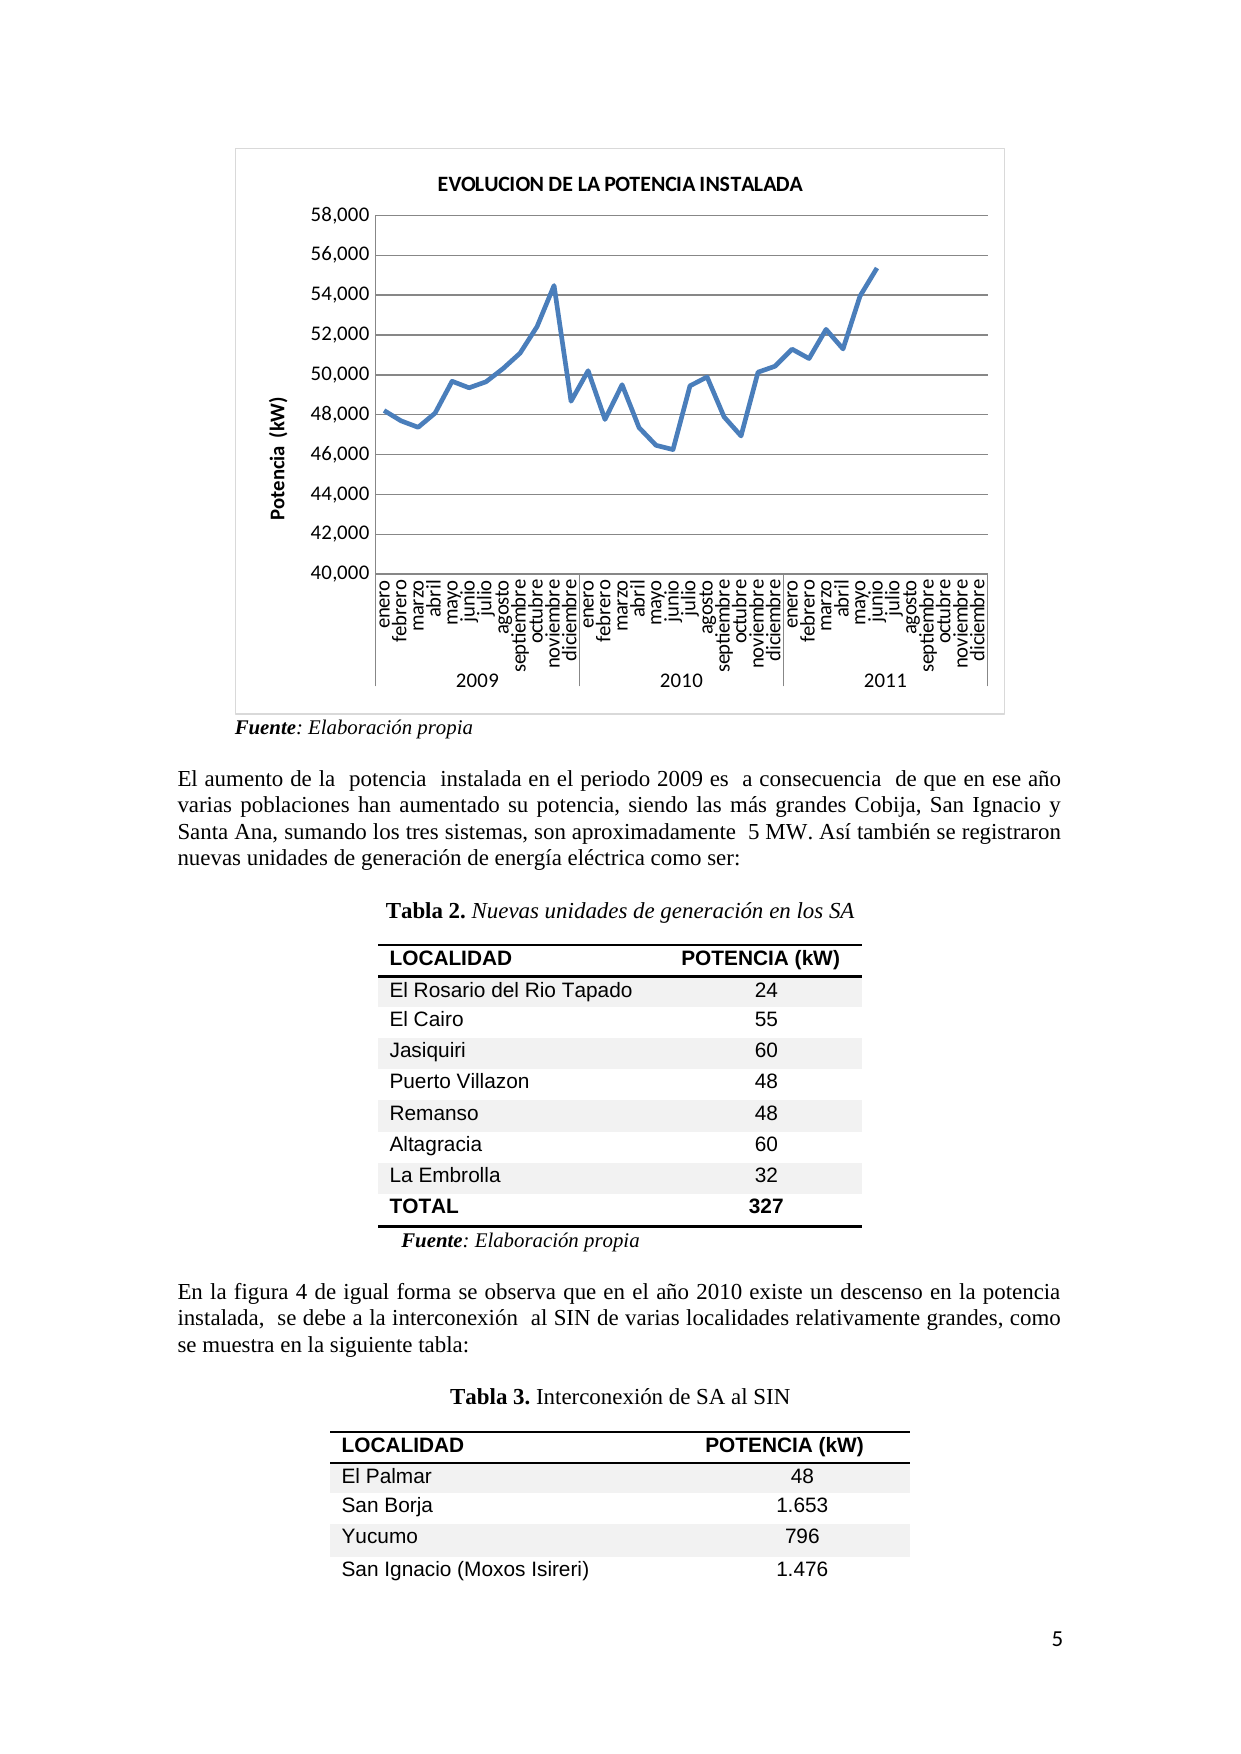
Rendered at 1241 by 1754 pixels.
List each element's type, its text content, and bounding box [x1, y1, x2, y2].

table_cell El Rosario del Rio Tapado [378, 978, 670, 1007]
table_cell 1.653 [694, 1493, 910, 1524]
table_cell El Palmar [330, 1464, 694, 1493]
table_cell TOTAL [378, 1194, 670, 1225]
table_cell 48 [670, 1100, 862, 1132]
list Tabla 3. Interconexión de SA al SIN [177, 1383, 1063, 1410]
table_cell San Ignacio (Moxos Isireri) [330, 1557, 694, 1590]
table_cell Jasiquiri [378, 1038, 670, 1069]
table_cell 48 [670, 1069, 862, 1100]
table_cell Yucumo [330, 1524, 694, 1557]
table_cell 32 [670, 1163, 862, 1194]
list Tabla 2. Nuevas unidades de generación en los SA [177, 897, 1063, 923]
table_cell San Borja [330, 1493, 694, 1524]
table_header POTENCIA (kW) [670, 946, 862, 975]
table_cell Remanso [378, 1100, 670, 1132]
list El aumento de la potencia instalada en el periodo 2009 es a consecuencia de que en ese año varias poblaciones han aumentado su potencia, siendo las más grandes Cobija, San Ignacio y Santa Ana, sumando los tres sistemas, son aproximadamente 5 MW. Así también se registraron nuevas unidades de generación de energía eléctrica como ser: [177, 765, 1063, 871]
table_cell Altagracia [378, 1132, 670, 1163]
table_header POTENCIA (kW) [694, 1433, 910, 1462]
list Fuente: Elaboración propia [177, 1227, 1236, 1252]
table_cell 327 [670, 1194, 862, 1225]
table_cell 55 [670, 1007, 862, 1038]
table_cell 48 [694, 1464, 910, 1493]
table_cell Puerto Villazon [378, 1069, 670, 1100]
table_cell El Cairo [378, 1007, 670, 1038]
table_cell 796 [694, 1524, 910, 1557]
table_header LOCALIDAD [330, 1433, 694, 1462]
table_cell 24 [670, 978, 862, 1007]
table_cell 60 [670, 1132, 862, 1163]
list Fuente: Elaboración propia [177, 715, 1236, 739]
table_header LOCALIDAD [378, 946, 670, 975]
table_cell 1.476 [694, 1557, 910, 1590]
list En la figura 4 de igual forma se observa que en el año 2010 existe un descenso en la potencia instalada, se debe a la interconexión al SIN de varias localidades relativamente grandes, como se muestra en la siguiente tabla: [177, 1278, 1063, 1357]
table_cell La Embrolla [378, 1163, 670, 1194]
table_cell 60 [670, 1038, 862, 1069]
